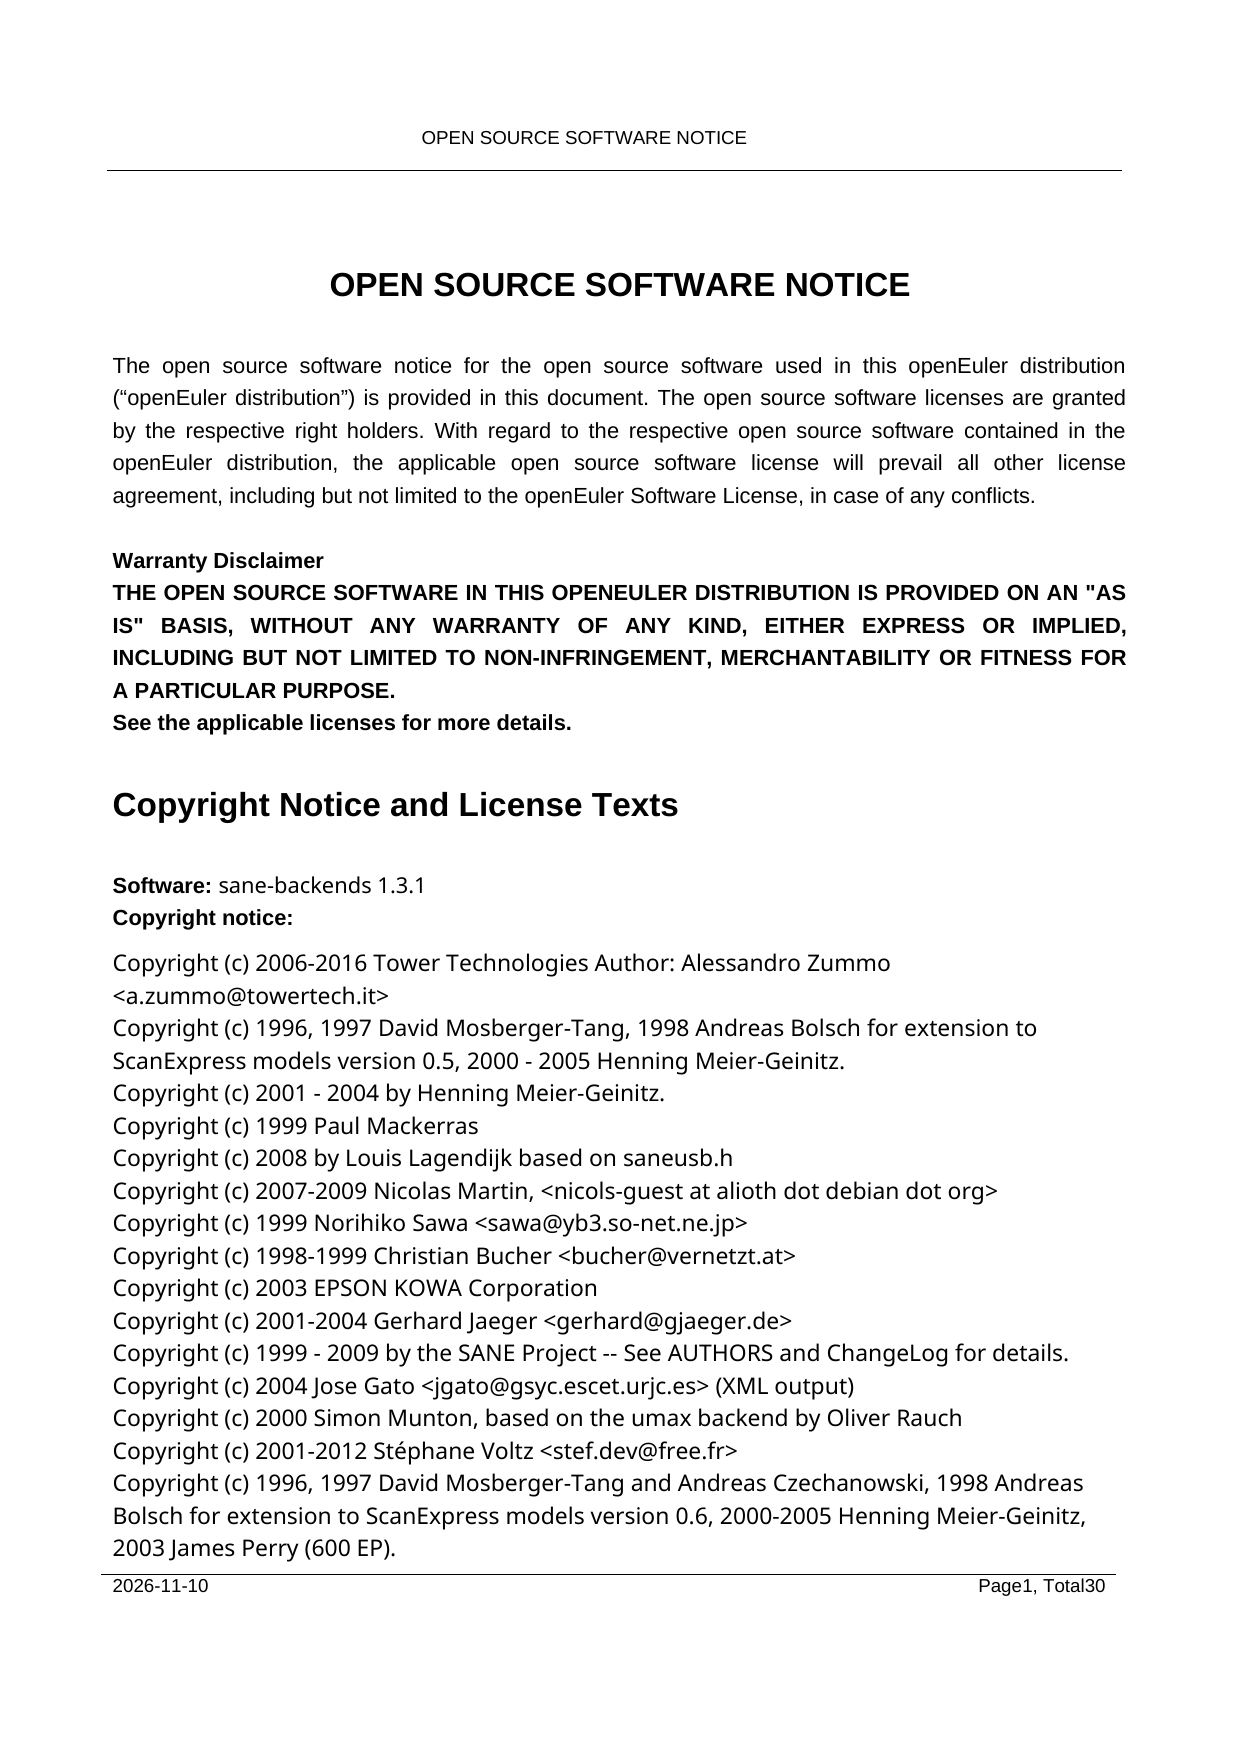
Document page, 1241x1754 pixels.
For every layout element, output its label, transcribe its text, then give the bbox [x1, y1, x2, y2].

text THE OPEN SOURCE SOFTWARE IN THIS OPENEULER DISTRIBUTION IS PROVIDED ON AN "AS IS" BASIS, WITHOUT ANY WARRANTY OF ANY KIND, EITHER EXPRESS OR IMPLIED, INCLUDING BUT NOT LIMITED TO NON-INFRINGEMENT, MERCHANTABILITY OR FITNESS FOR A PARTICULAR PURPOSE. See the applicable licenses for more details. [112, 576, 1128, 739]
text Copyright notice: [112, 901, 1128, 934]
title Software: sane-backends 1.3.1 [112, 869, 1128, 901]
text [112, 947, 1128, 1564]
text OPEN SOURCE SOFTWARE NOTICE [112, 251, 1128, 316]
text Warranty Disclaimer [112, 544, 1128, 576]
text Copyright Notice and License Texts [112, 771, 1128, 836]
text The open source software notice for the open source software used in this openEuler distribution (“openEuler distribution”) is provided in this document. The open source software licenses are granted by the respective right holders. With regard to the respective open source software contained in the openEuler distribution, the applicable open source software license will prevail all other license agreement, including but not limited to the openEuler Software License, in case of any conflicts. [112, 349, 1128, 511]
